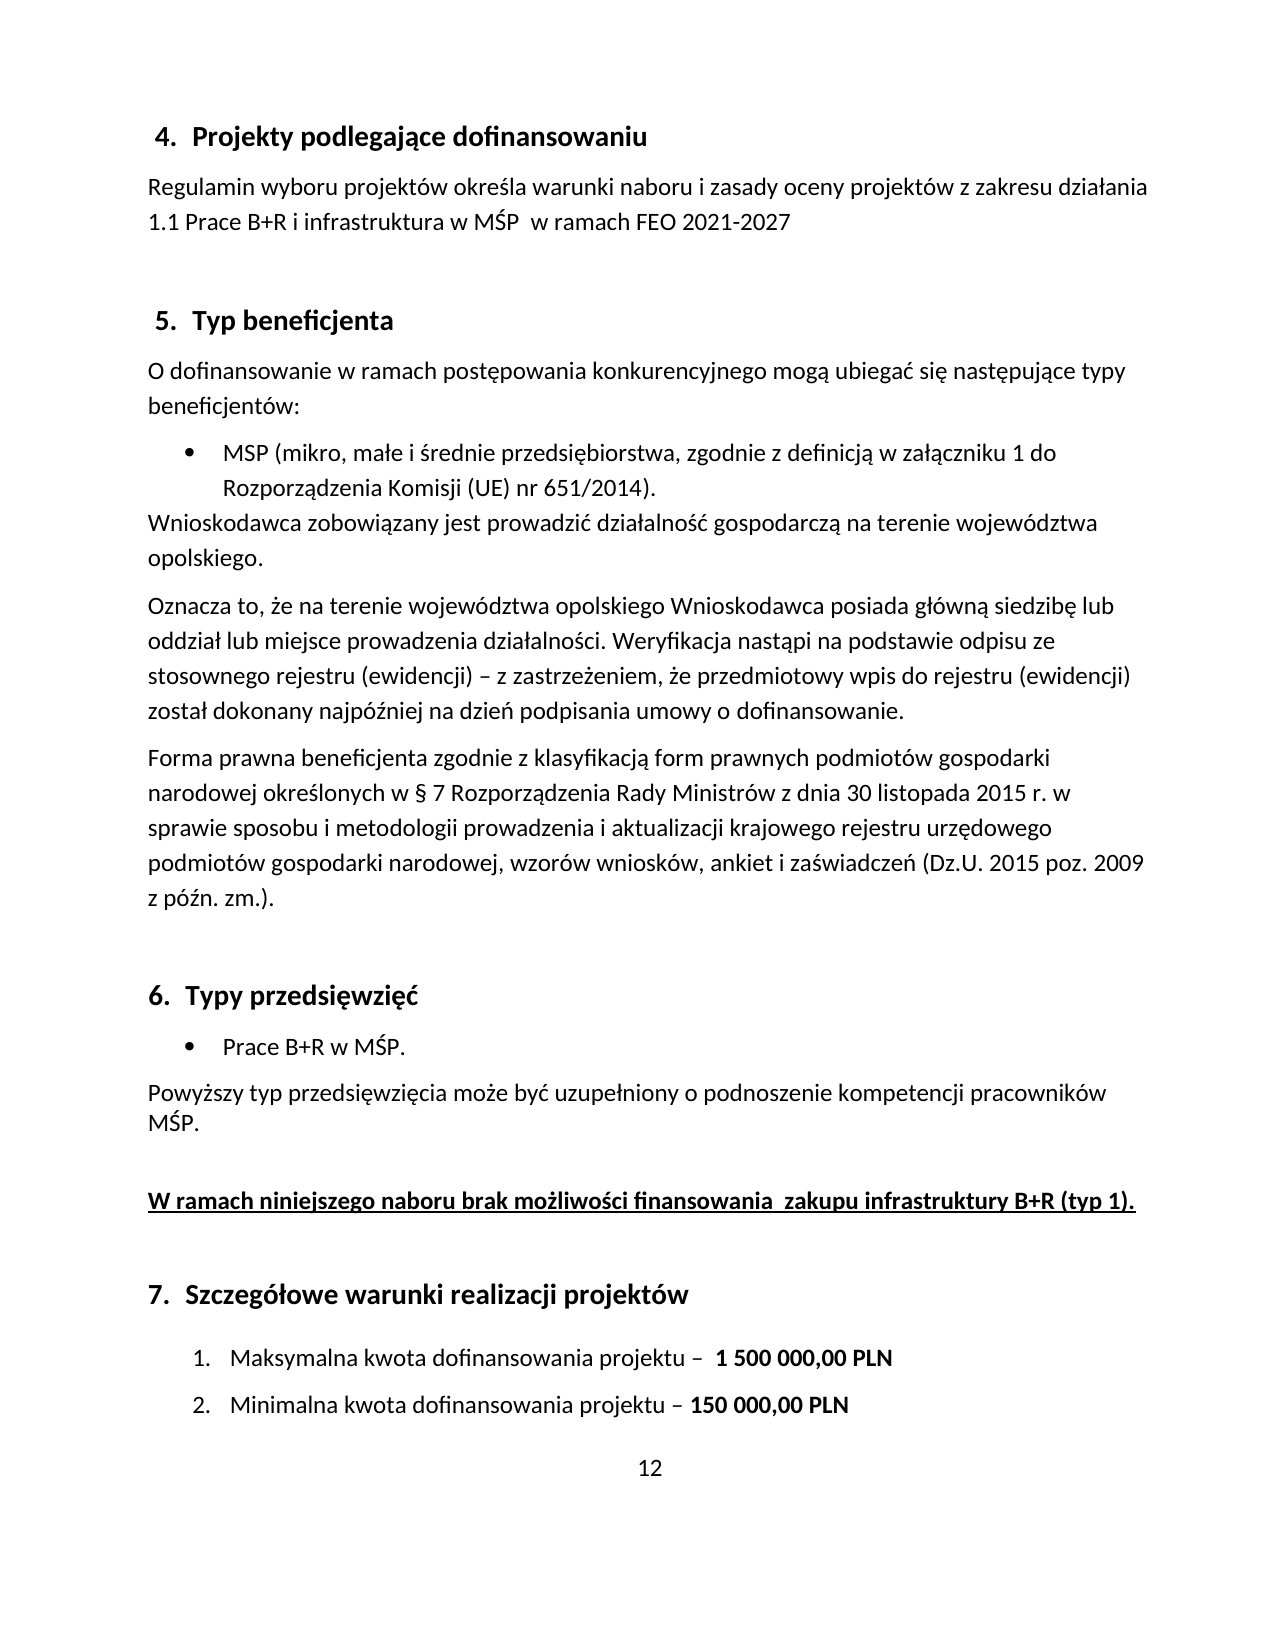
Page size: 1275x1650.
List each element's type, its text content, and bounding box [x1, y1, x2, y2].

subtitle Typy przedsięwzięć [148, 977, 1152, 1013]
subtitle Szczegółowe warunki realizacji projektów [148, 1276, 1152, 1311]
text Oznacza to, że na terenie województwa opolskiego Wnioskodawca posiada główną siedzibę lub oddział lub miejsce prowadzenia działalności. Weryfikacja nastąpi na podstawie odpisu ze stosownego rejestru (ewidencji) – z zastrzeżeniem, że przedmiotowy wpis do rejestru (ewidencji) został dokonany najpóźniej na dzień podpisania umowy o dofinansowanie. [148, 590, 1152, 726]
text Powyższy typ przedsięwzięcia może być uzupełniony o podnoszenie kompetencji pracowników MŚP. [148, 1077, 1152, 1138]
text O dofinansowanie w ramach postępowania konkurencyjnego mogą ubiegać się następujące typy beneficjentów: [148, 355, 1152, 421]
text Wnioskodawca zobowiązany jest prowadzić działalność gospodarczą na terenie województwa opolskiego. [148, 507, 1152, 573]
subtitle Projekty podlegające dofinansowaniu [154, 118, 1152, 154]
text Regulamin wyboru projektów określa warunki naboru i zasady oceny projektów z zakresu działania 1.1 Prace B+R i infrastruktura w MŚP w ramach FEO 2021-2027 [148, 172, 1152, 237]
list Minimalna kwota dofinansowania projektu – 150 000,00 PLN [192, 1389, 1152, 1420]
list Maksymalna kwota dofinansowania projektu – 1 500 000,00 PLN [192, 1342, 1152, 1372]
list Prace B+R w MŚP. [185, 1031, 1152, 1061]
list MSP (mikro, małe i średnie przedsiębiorstwa, zgodnie z definicją w załączniku 1 do Rozporządzenia Komisji (UE) nr 651/2014). [185, 437, 1152, 503]
text W ramach niniejszego naboru brak możliwości finansowania zakupu infrastruktury B+R (typ 1). [148, 1185, 1152, 1216]
subtitle Typ beneficjenta [154, 302, 1152, 337]
text Forma prawna beneficjenta zgodnie z klasyfikacją form prawnych podmiotów gospodarki narodowej określonych w § 7 Rozporządzenia Rady Ministrów z dnia 30 listopada 2015 r. w sprawie sposobu i metodologii prowadzenia i aktualizacji krajowego rejestru urzędowego podmiotów gospodarki narodowej, wzorów wniosków, ankiet i zaświadczeń (Dz.U. 2015 poz. 2009 z późn. zm.). [148, 742, 1152, 913]
